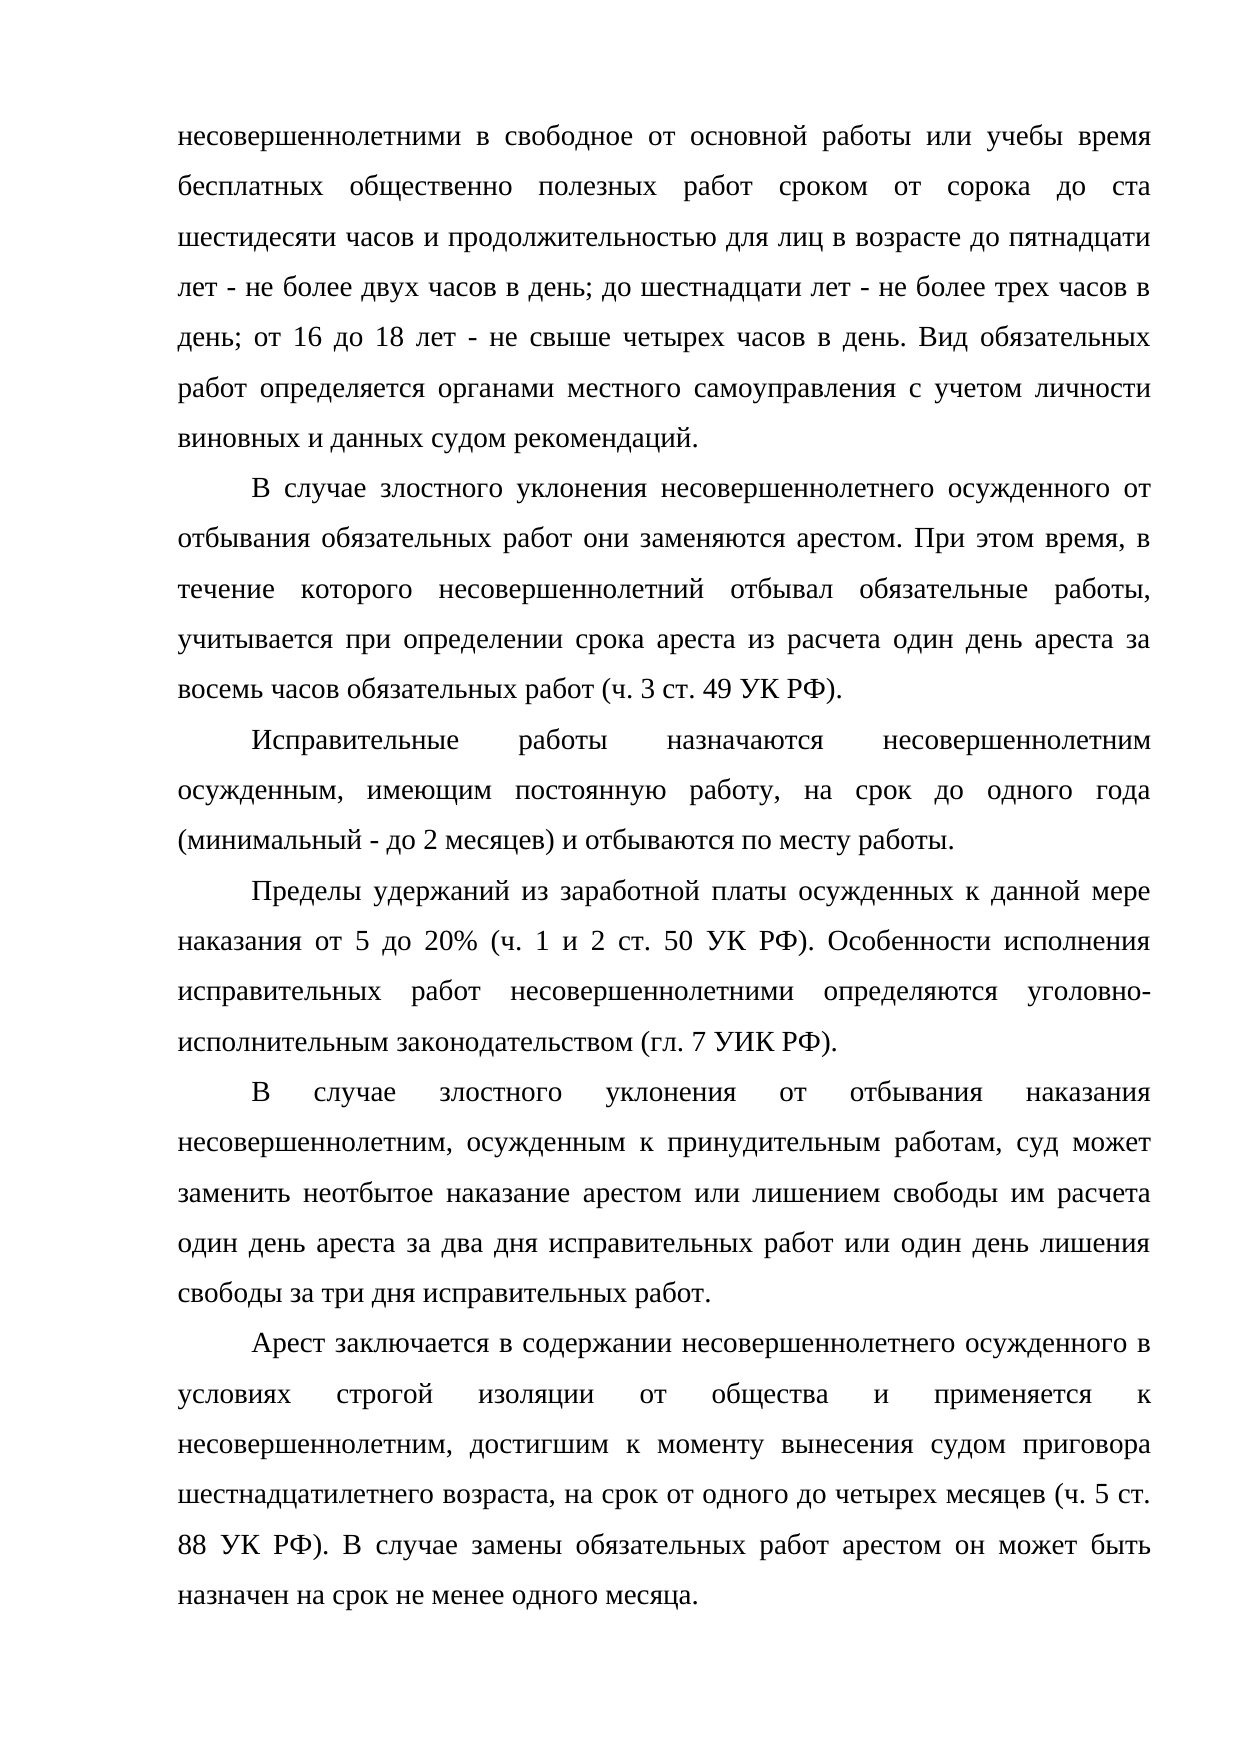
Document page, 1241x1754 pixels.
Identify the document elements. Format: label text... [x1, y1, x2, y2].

text Исправительные работы назначаются несовершеннолетним осужденным, имеющим постоянную работу, на срок до одного года (минимальный - до 2 месяцев) и отбываются по месту работы. [177, 722, 1152, 856]
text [177, 118, 1152, 453]
text В случае злостного уклонения от отбывания наказания несовершеннолетним, осужденным к принудительным работам, суд может заменить неотбытое наказание арестом или лишением свободы им расчета один день ареста за два дня исправительных работ или один день лишения свободы за три дня исправительных работ. [177, 1074, 1152, 1309]
text Арест заключается в содержании несовершеннолетнего осужденного в условиях строгой изоляции от общества и применяется к несовершеннолетним, достигшим к моменту вынесения судом приговора шестнадцатилетнего возраста, на срок от одного до четырех месяцев (ч. 5 ст. 88 УК РФ). В случае замены обязательных работ арестом он может быть назначен на срок не менее одного месяца. [177, 1326, 1152, 1611]
text Пределы удержаний из заработной платы осужденных к данной мере наказания от 5 до 20% (ч. 1 и 2 ст. 50 УК РФ). Особенности исполнения исправительных работ несовершеннолетними определяются уголовно-исполнительным законодательством (гл. 7 УИК РФ). [177, 873, 1152, 1057]
text В случае злостного уклонения несовершеннолетнего осужденного от отбывания обязательных работ они заменяются арестом. При этом время, в течение которого несовершеннолетний отбывал обязательные работы, учитывается при определении срока ареста из расчета один день ареста за восемь часов обязательных работ (ч. 3 ст. 49 УК РФ). [177, 470, 1152, 705]
